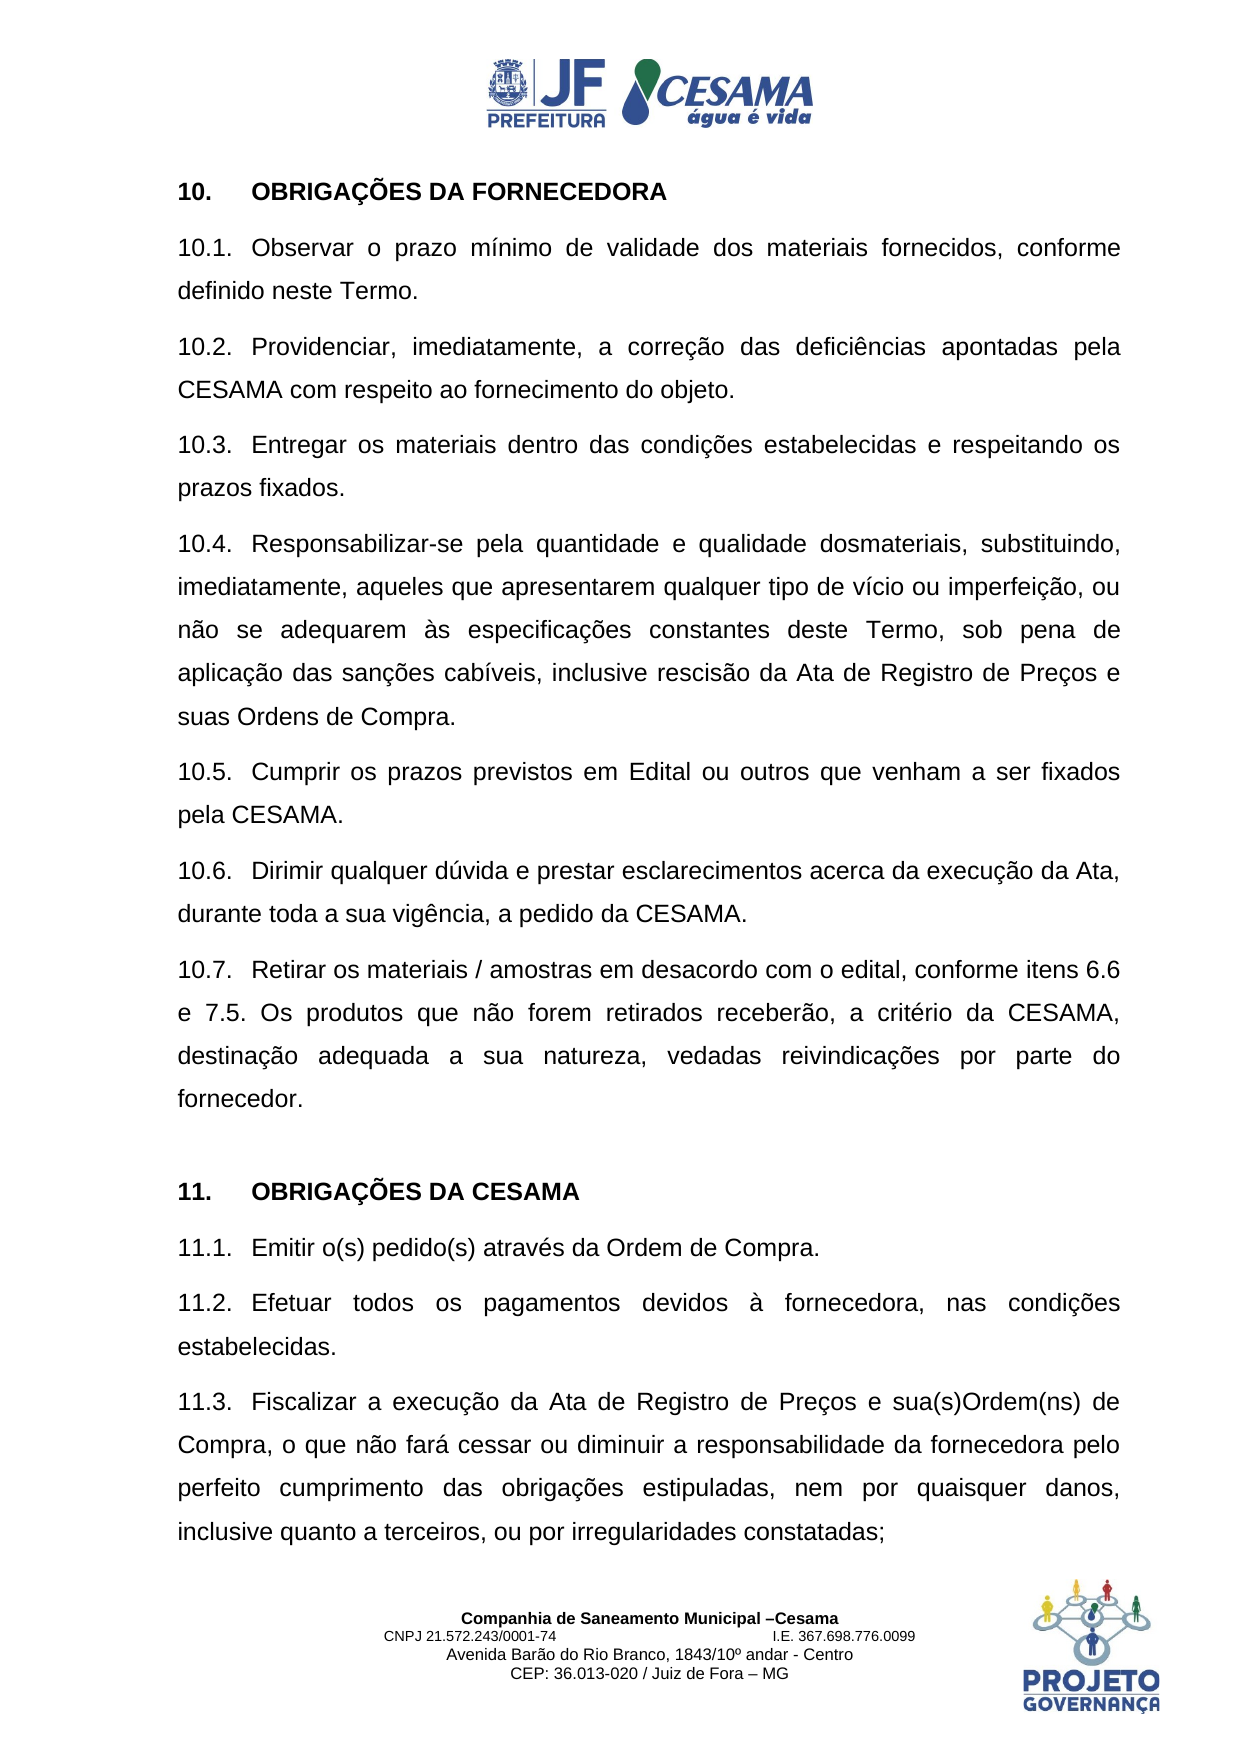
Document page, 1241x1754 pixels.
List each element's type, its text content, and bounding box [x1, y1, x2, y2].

picture [486, 59, 813, 128]
list Entregar os materiais dentro das condições estabelecidas e respeitando os prazos fixados. [177, 430, 1122, 502]
picture [1023, 1579, 1160, 1714]
list Dirimir qualquer dúvida e prestar esclarecimentos acerca da execução da Ata, durante toda a sua vigência, a pedido da CESAMA. [177, 856, 1122, 928]
list Fiscalizar a execução da Ata de Registro de Preços e sua(s)Ordem(ns) de Compra, o que não fará cessar ou diminuir a responsabilidade da fornecedora pelo perfeito cumprimento das obrigações estipuladas, nem por quaisquer danos, inclusive quanto a terceiros, ou por irregularidades constatadas; [177, 1387, 1122, 1545]
list Retirar os materiais / amostras em desacordo com o edital, conforme itens 6.6 e 7.5. Os produtos que não forem retirados receberão, a critério da CESAMA, destinação adequada a sua natureza, vedadas reivindicações por parte do fornecedor. [177, 955, 1122, 1113]
list Emitir o(s) pedido(s) através da Ordem de Compra. [177, 1233, 1122, 1262]
list OBRIGAÇÕES DA FORNECEDORA [177, 177, 1122, 206]
list Observar o prazo mínimo de validade dos materiais fornecidos, conforme definido neste Termo. [177, 233, 1122, 305]
list Providenciar, imediatamente, a correção das deficiências apontadas pela CESAMA com respeito ao fornecimento do objeto. [177, 332, 1122, 403]
list OBRIGAÇÕES DA CESAMA [177, 1177, 1122, 1206]
list Responsabilizar-se pela quantidade e qualidade dosmateriais, substituindo, imediatamente, aqueles que apresentarem qualquer tipo de vício ou imperfeição, ou não se adequarem às especificações constantes deste Termo, sob pena de aplicação das sanções cabíveis, inclusive rescisão da Ata de Registro de Preços e suas Ordens de Compra. [177, 529, 1122, 730]
list Efetuar todos os pagamentos devidos à fornecedora, nas condições estabelecidas. [177, 1288, 1122, 1360]
list Cumprir os prazos previstos em Edital ou outros que venham a ser fixados pela CESAMA. [177, 757, 1122, 829]
